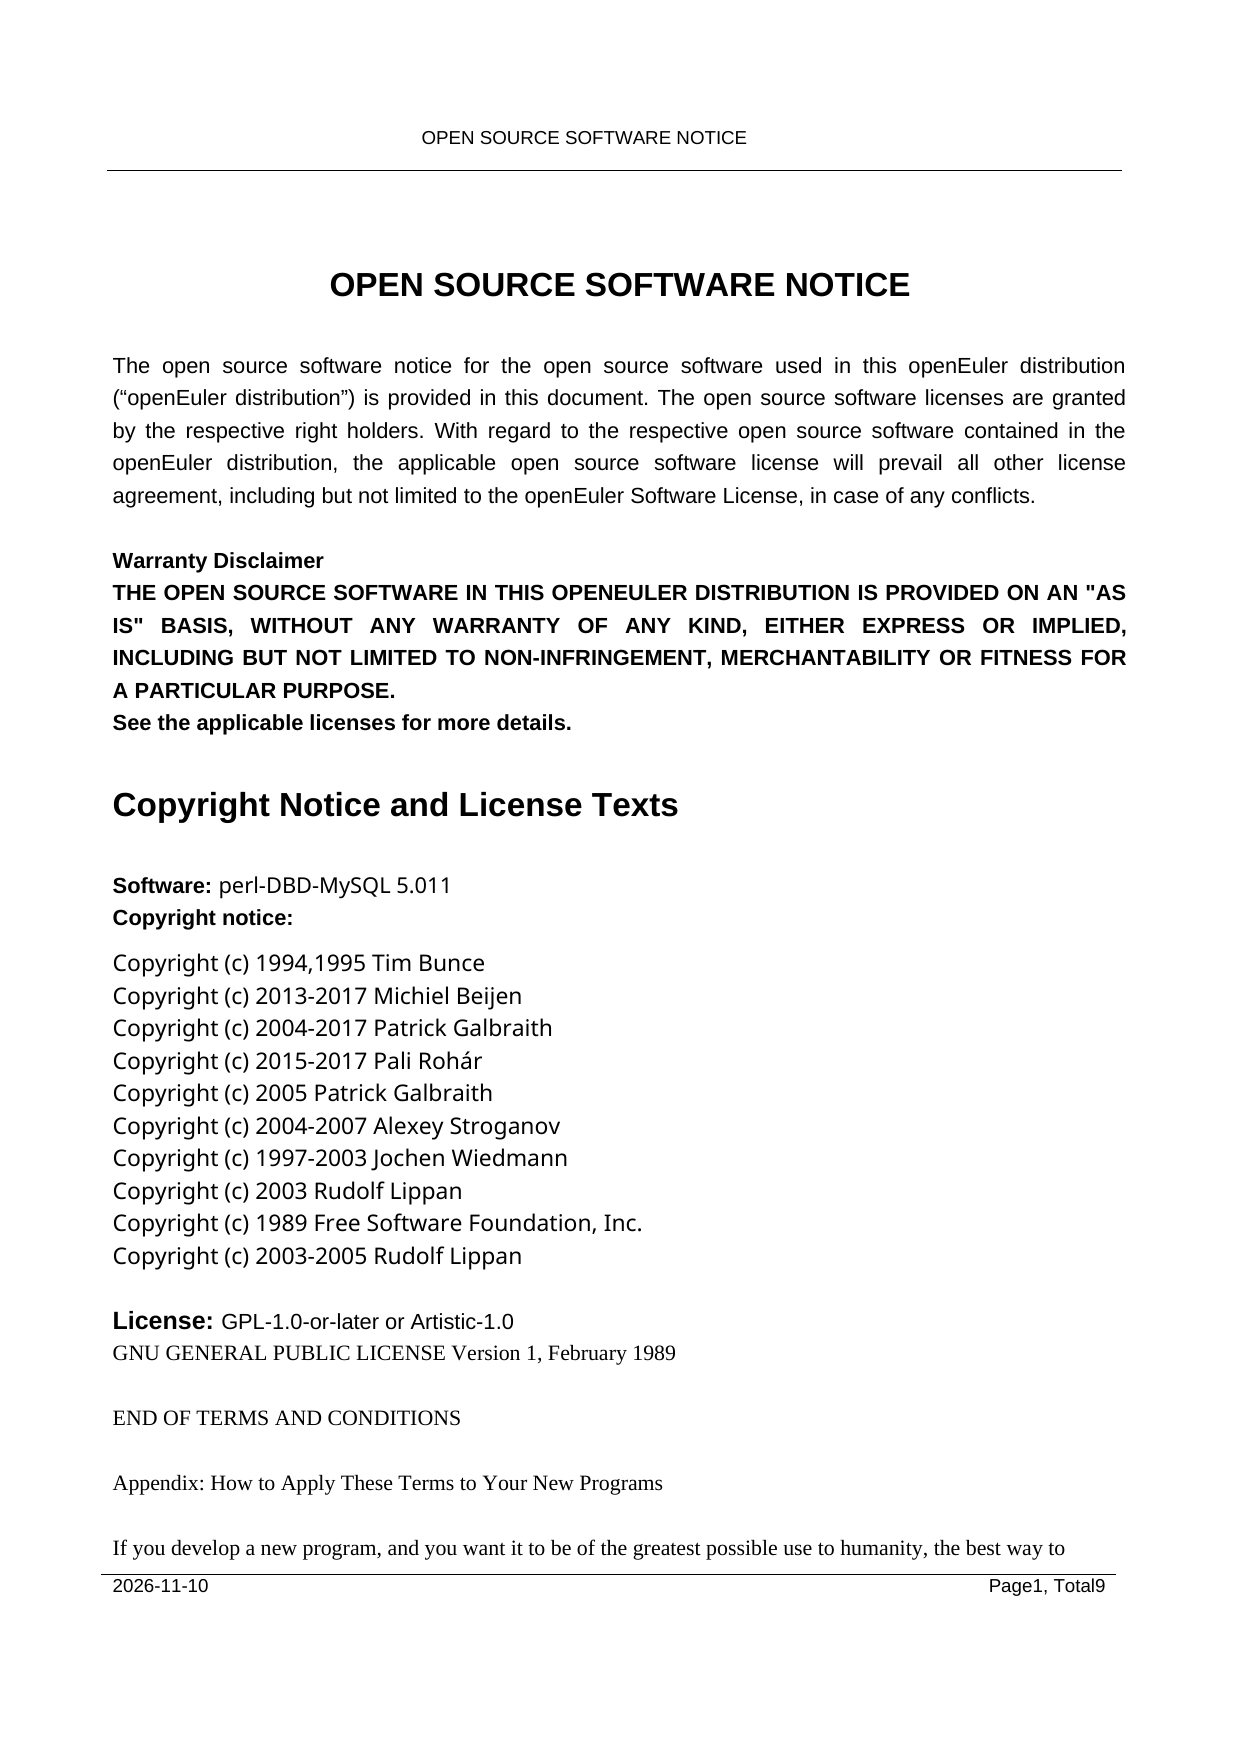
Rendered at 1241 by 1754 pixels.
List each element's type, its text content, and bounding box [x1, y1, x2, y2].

text OPEN SOURCE SOFTWARE NOTICE [112, 251, 1128, 316]
text Copyright (c) 1994,1995 Tim Bunce Copyright (c) 2013-2017 Michiel Beijen Copyright (c) 2004-2017 Patrick Galbraith Copyright (c) 2015-2017 Pali Rohár Copyright (c) 2005 Patrick Galbraith Copyright (c) 2004-2007 Alexey Stroganov Copyright (c) 1997-2003 Jochen Wiedmann Copyright (c) 2003 Rudolf Lippan Copyright (c) 1989 Free Software Foundation, Inc. Copyright (c) 2003-2005 Rudolf Lippan [112, 947, 1128, 1304]
text Warranty Disclaimer [112, 544, 1128, 576]
text THE OPEN SOURCE SOFTWARE IN THIS OPENEULER DISTRIBUTION IS PROVIDED ON AN "AS IS" BASIS, WITHOUT ANY WARRANTY OF ANY KIND, EITHER EXPRESS OR IMPLIED, INCLUDING BUT NOT LIMITED TO NON-INFRINGEMENT, MERCHANTABILITY OR FITNESS FOR A PARTICULAR PURPOSE. See the applicable licenses for more details. [112, 576, 1128, 739]
text Copyright notice: [112, 901, 1128, 934]
text Copyright Notice and License Texts [112, 771, 1128, 836]
title Software: perl-DBD-MySQL 5.011 [112, 869, 1128, 901]
text The open source software notice for the open source software used in this openEuler distribution (“openEuler distribution”) is provided in this document. The open source software licenses are granted by the respective right holders. With regard to the respective open source software contained in the openEuler distribution, the applicable open source software license will prevail all other license agreement, including but not limited to the openEuler Software License, in case of any conflicts. [112, 349, 1128, 511]
text License: GPL-1.0-or-later or Artistic-1.0 [112, 1304, 1128, 1337]
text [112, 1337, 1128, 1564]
